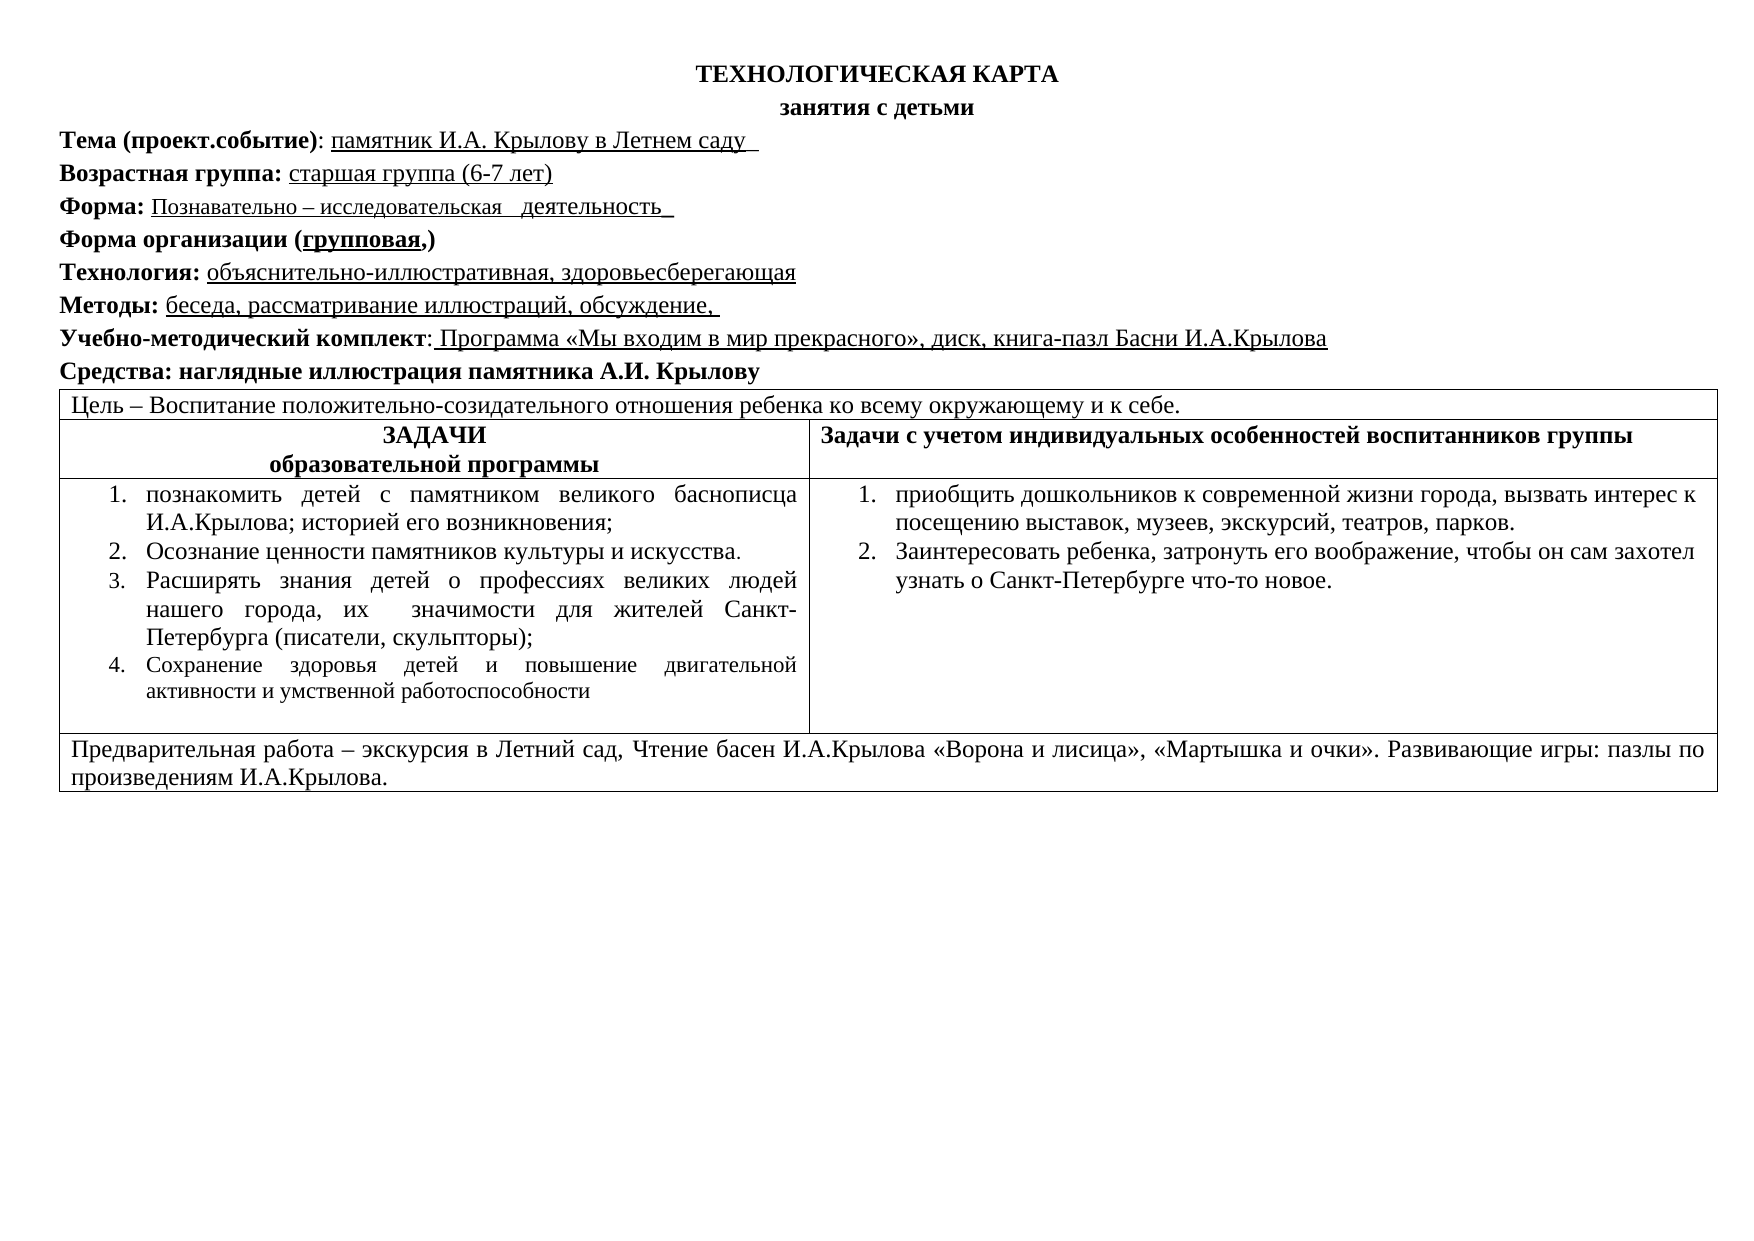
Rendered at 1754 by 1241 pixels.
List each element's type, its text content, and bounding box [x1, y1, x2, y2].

text Форма: Познавательно – исследовательская деятельность_ [59, 191, 1695, 220]
text Методы: беседа, рассматривание иллюстраций, обсуждение, [59, 290, 1695, 319]
table_header Цель – Воспитание положительно-созидательного отношения ребенка ко всему окружающему и к себе. [60, 390, 1717, 419]
table_cell ЗАДАЧИ образовательной программы [60, 420, 809, 478]
table_cell приобщить дошкольников к современной жизни города, вызвать интерес к посещению выставок, музеев, экскурсий, театров, парков. Заинтересовать ребенка, затронуть его воображение, чтобы он сам захотел узнать о Санкт-Петербурге что-то новое. [810, 479, 1717, 733]
text Тема (проект.событие): памятник И.А. Крылову в Летнем саду_ [59, 125, 1695, 154]
text Учебно-методический комплект: Программа «Мы входим в мир прекрасного», диск, книга-пазл Басни И.А.Крылова [59, 323, 1695, 352]
table_cell Задачи с учетом индивидуальных особенностей воспитанников группы [810, 420, 1717, 478]
text Форма организации (групповая,) [59, 224, 1695, 253]
text Средства: наглядные иллюстрация памятника А.И. Крылову [59, 356, 1695, 385]
text занятия с детьми [59, 92, 1695, 121]
table_cell Предварительная работа – экскурсия в Летний сад, Чтение басен И.А.Крылова «Ворона и лисица», «Мартышка и очки». Развивающие игры: пазлы по произведениям И.А.Крылова. [60, 734, 1717, 791]
text Технология: объяснительно-иллюстративная, здоровьесберегающая [59, 257, 1695, 286]
table_cell познакомить детей с памятником великого баснописца И.А.Крылова; историей его возникновения; Осознание ценности памятников культуры и искусства. Расширять знания детей о профессиях великих людей нашего города, их значимости для жителей Санкт-Петербурга (писатели, скульпторы); Сохранение здоровья детей и повышение двигательной активности и умственной работоспособности [60, 479, 809, 733]
text Технологическая карта [59, 59, 1695, 88]
text Возрастная группа: старшая группа (6-7 лет) [59, 158, 1695, 187]
